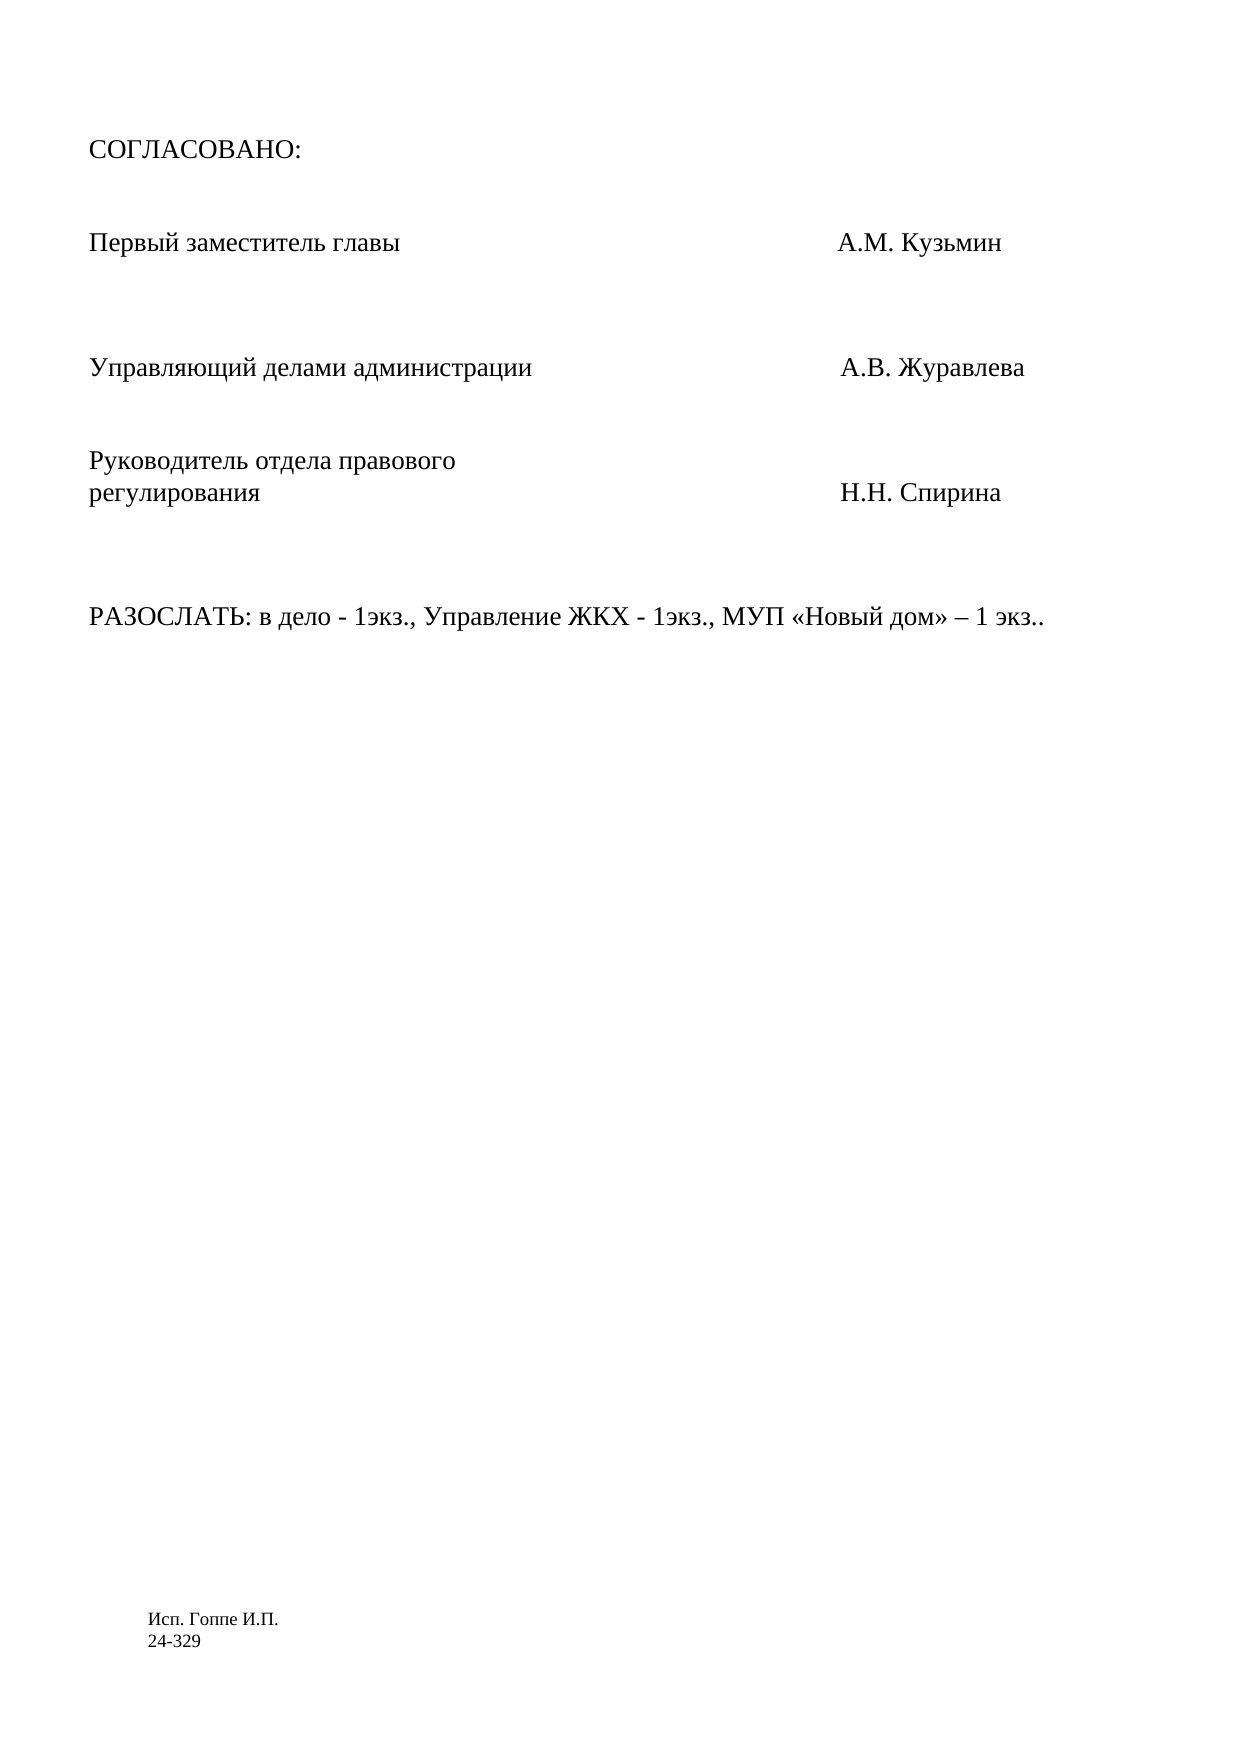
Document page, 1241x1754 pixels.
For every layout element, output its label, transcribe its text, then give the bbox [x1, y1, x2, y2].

text 24-329 [89, 1629, 1063, 1651]
text Управляющий делами администрации А.В. Журавлева [89, 351, 1063, 382]
text Исп. Гоппе И.П. [89, 1608, 1063, 1629]
text СОГЛАСОВАНО: [89, 133, 1063, 164]
text Первый заместитель главы А.М. Кузьмин [89, 226, 1063, 258]
text РАЗОСЛАТЬ: в дело - 1экз., Управление ЖКХ - 1экз., МУП «Новый дом» – 1 экз.. [89, 600, 1063, 631]
text Руководитель отдела правового [89, 444, 1063, 476]
text регулирования Н.Н. Спирина [89, 476, 1063, 507]
